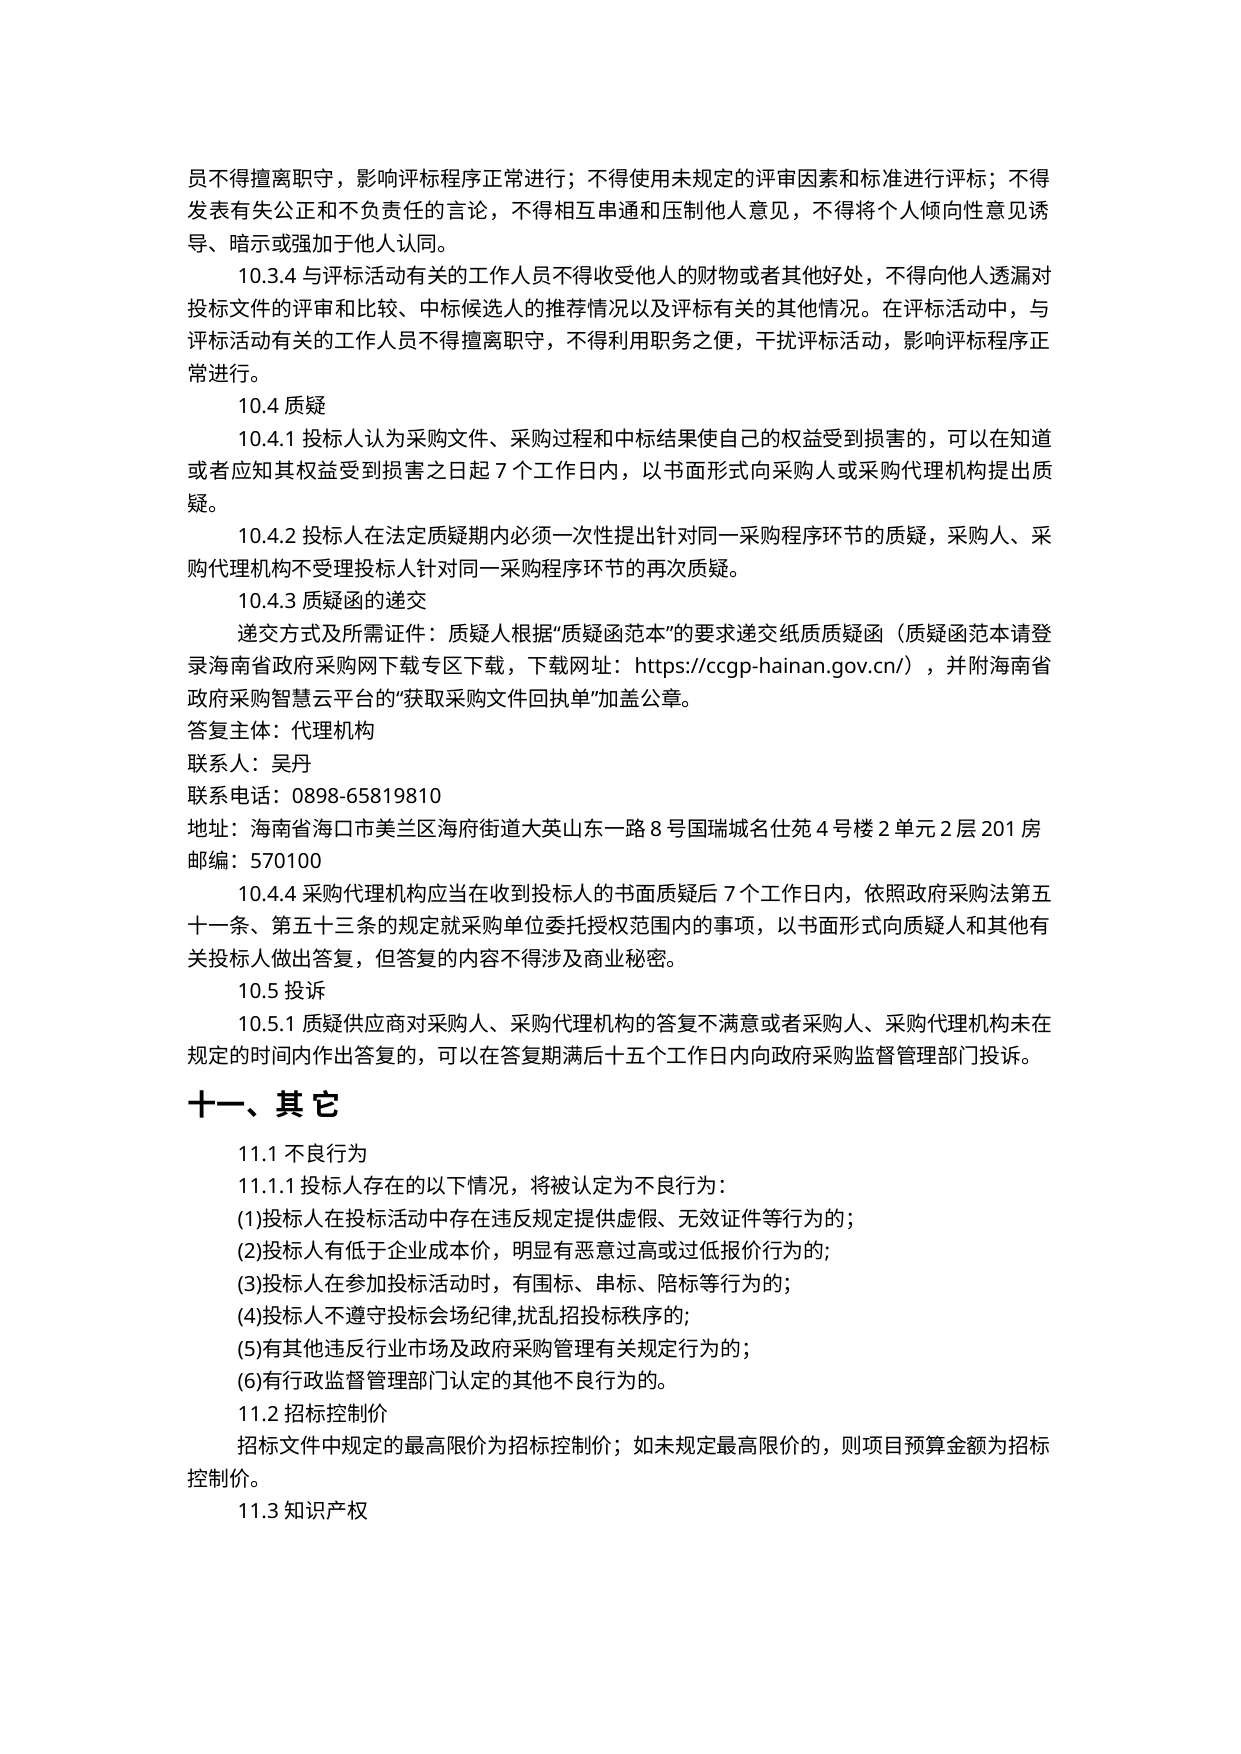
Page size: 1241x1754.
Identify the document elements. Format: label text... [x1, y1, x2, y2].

text 10.4.3 质疑函的递交 [187, 584, 1053, 617]
text 10.4.2 投标人在法定质疑期内必须一次性提出针对同一采购程序环节的质疑，采购人、采购代理机构不受理投标人针对同一采购程序环节的再次质疑。 [187, 519, 1053, 584]
text 10.4.4 采购代理机构应当在收到投标人的书面质疑后7个工作日内，依照政府采购法第五十一条、第五十三条的规定就采购单位委托授权范围内的事项，以书面形式向质疑人和其他有关投标人做出答复，但答复的内容不得涉及商业秘密。 [187, 877, 1053, 974]
text 11.1 不良行为 [187, 1137, 1053, 1169]
text 10.5.1 质疑供应商对采购人、采购代理机构的答复不满意或者采购人、采购代理机构未在规定的时间内作出答复的，可以在答复期满后十五个工作日内向政府采购监督管理部门投诉。 [187, 1007, 1053, 1072]
text 招标文件中规定的最高限价为招标控制价；如未规定最高限价的，则项目预算金额为招标控制价。 [187, 1429, 1053, 1494]
text 邮编：570100 [187, 844, 1053, 877]
text 10.4.1 投标人认为采购文件、采购过程和中标结果使自己的权益受到损害的，可以在知道或者应知其权益受到损害之日起7个工作日内，以书面形式向采购人或采购代理机构提出质疑。 [187, 422, 1053, 519]
text (5)有其他违反行业市场及政府采购管理有关规定行为的； [187, 1332, 1053, 1364]
text 11.3 知识产权 [187, 1494, 1053, 1527]
text 十一、其 它 [187, 1072, 1053, 1137]
text 答复主体：代理机构 [187, 714, 1053, 747]
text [187, 162, 1053, 259]
text (3)投标人在参加投标活动时，有围标、串标、陪标等行为的； [187, 1267, 1053, 1299]
text (2)投标人有低于企业成本价，明显有恶意过高或过低报价行为的; [187, 1234, 1053, 1267]
text (4)投标人不遵守投标会场纪律,扰乱招投标秩序的; [187, 1299, 1053, 1332]
text 地址：海南省海口市美兰区海府街道大英山东一路8号国瑞城名仕苑4号楼2单元2层201房 [187, 812, 1053, 844]
text 递交方式及所需证件：质疑人根据“质疑函范本”的要求递交纸质质疑函（质疑函范本请登录海南省政府采购网下载专区下载，下载网址：https://ccgp-hainan.gov.cn/），并附海南省政府采购智慧云平台的“获取采购文件回执单”加盖公章。 [187, 617, 1053, 714]
text 10.3.4 与评标活动有关的工作人员不得收受他人的财物或者其他好处，不得向他人透漏对投标文件的评审和比较、中标候选人的推荐情况以及评标有关的其他情况。在评标活动中，与评标活动有关的工作人员不得擅离职守，不得利用职务之便，干扰评标活动，影响评标程序正常进行。 [187, 259, 1053, 389]
text 联系人：吴丹 [187, 747, 1053, 779]
text (6)有行政监督管理部门认定的其他不良行为的。 [187, 1364, 1053, 1397]
text (1)投标人在投标活动中存在违反规定提供虚假、无效证件等行为的； [187, 1202, 1053, 1234]
text 11.1.1投标人存在的以下情况，将被认定为不良行为： [187, 1169, 1053, 1202]
text 10.5 投诉 [187, 974, 1053, 1007]
text 联系电话：0898-65819810 [187, 779, 1053, 812]
text 10.4 质疑 [187, 389, 1053, 422]
text 11.2 招标控制价 [187, 1397, 1053, 1429]
